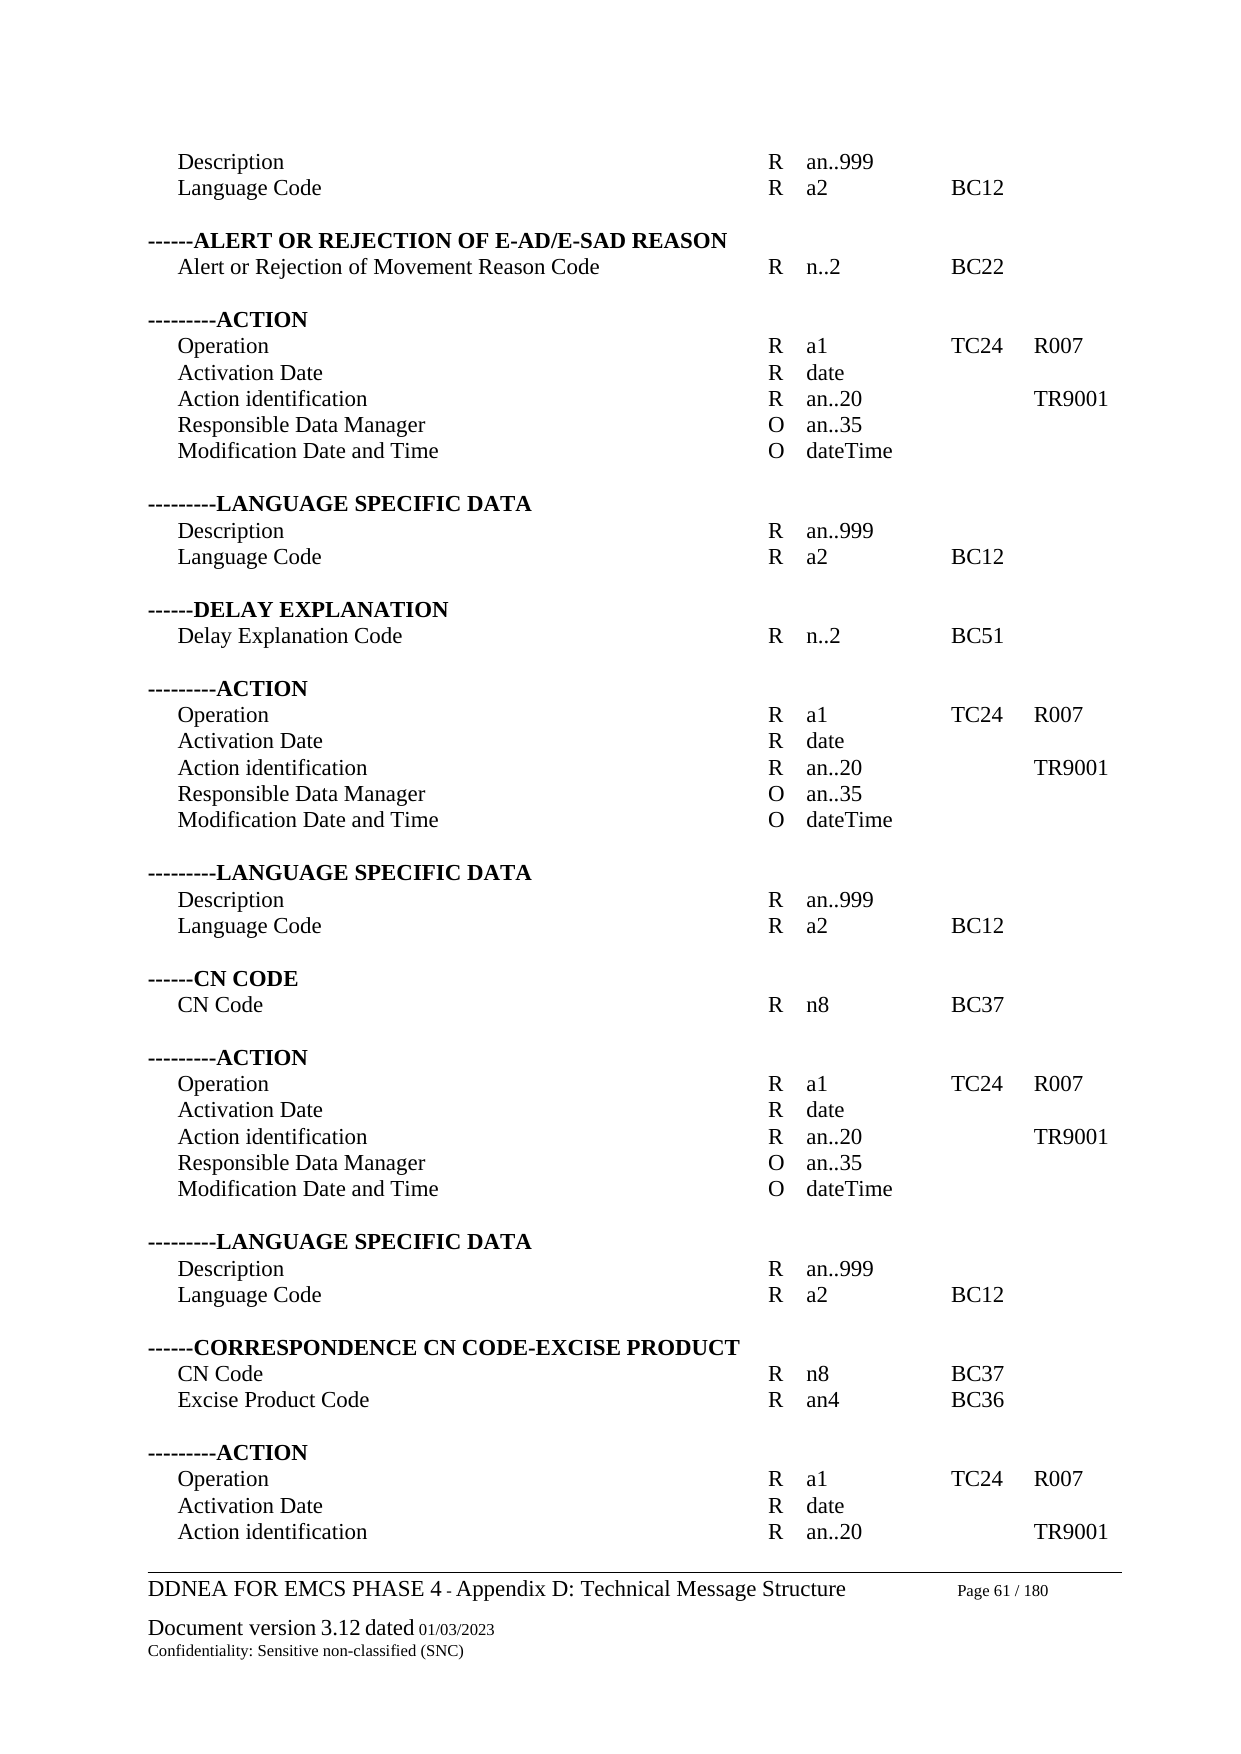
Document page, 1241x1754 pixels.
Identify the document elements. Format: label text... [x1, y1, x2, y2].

text ---------ACTION [148, 675, 1122, 701]
text Activation Date R date [148, 358, 1122, 385]
text ---------LANGUAGE SPECIFIC DATA [148, 1228, 1122, 1254]
text Modification Date and Time O dateTime [148, 438, 1122, 464]
text Description R an..999 [148, 517, 1122, 543]
text Activation Date R date [148, 1096, 1122, 1123]
text Operation R a1 TC24 R007 [148, 1070, 1122, 1096]
text Description R an..999 [148, 886, 1122, 912]
text Operation R a1 TC24 R007 [148, 332, 1122, 358]
text ------CN CODE [148, 965, 1122, 991]
text Modification Date and Time O dateTime [148, 1176, 1122, 1202]
text Action identification R an..20 TR9001 [148, 385, 1122, 411]
text Excise Product Code R an4 BC36 [148, 1386, 1122, 1413]
text ------ALERT OR REJECTION OF E-AD/E-SAD REASON [148, 227, 1122, 253]
text Alert or Rejection of Movement Reason Code R n..2 BC22 [148, 253, 1122, 279]
text Language Code R a2 BC12 [148, 174, 1122, 200]
text CN Code R n8 BC37 [148, 991, 1122, 1017]
text ------DELAY EXPLANATION [148, 596, 1122, 622]
text Responsible Data Manager O an..35 [148, 780, 1122, 807]
text ---------ACTION [148, 306, 1122, 332]
text Description R an..999 [148, 148, 1122, 174]
text Operation R a1 TC24 R007 [148, 701, 1122, 727]
text Language Code R a2 BC12 [148, 912, 1122, 938]
text Activation Date R date [148, 727, 1122, 754]
text ---------ACTION [148, 1439, 1122, 1465]
text Language Code R a2 BC12 [148, 1281, 1122, 1307]
text Action identification R an..20 TR9001 [148, 754, 1122, 780]
text Delay Explanation Code R n..2 BC51 [148, 622, 1122, 648]
text CN Code R n8 BC37 [148, 1360, 1122, 1386]
text Action identification R an..20 TR9001 [148, 1123, 1122, 1149]
text Responsible Data Manager O an..35 [148, 1149, 1122, 1176]
text ------CORRESPONDENCE CN CODE-EXCISE PRODUCT [148, 1334, 1122, 1360]
text ---------LANGUAGE SPECIFIC DATA [148, 859, 1122, 886]
text ---------ACTION [148, 1044, 1122, 1070]
text Language Code R a2 BC12 [148, 543, 1122, 569]
text Operation R a1 TC24 R007 [148, 1465, 1122, 1492]
text ---------LANGUAGE SPECIFIC DATA [148, 490, 1122, 517]
text Responsible Data Manager O an..35 [148, 411, 1122, 438]
text Description R an..999 [148, 1254, 1122, 1281]
text Action identification R an..20 TR9001 [148, 1518, 1122, 1544]
text Modification Date and Time O dateTime [148, 807, 1122, 833]
text Activation Date R date [148, 1492, 1122, 1518]
